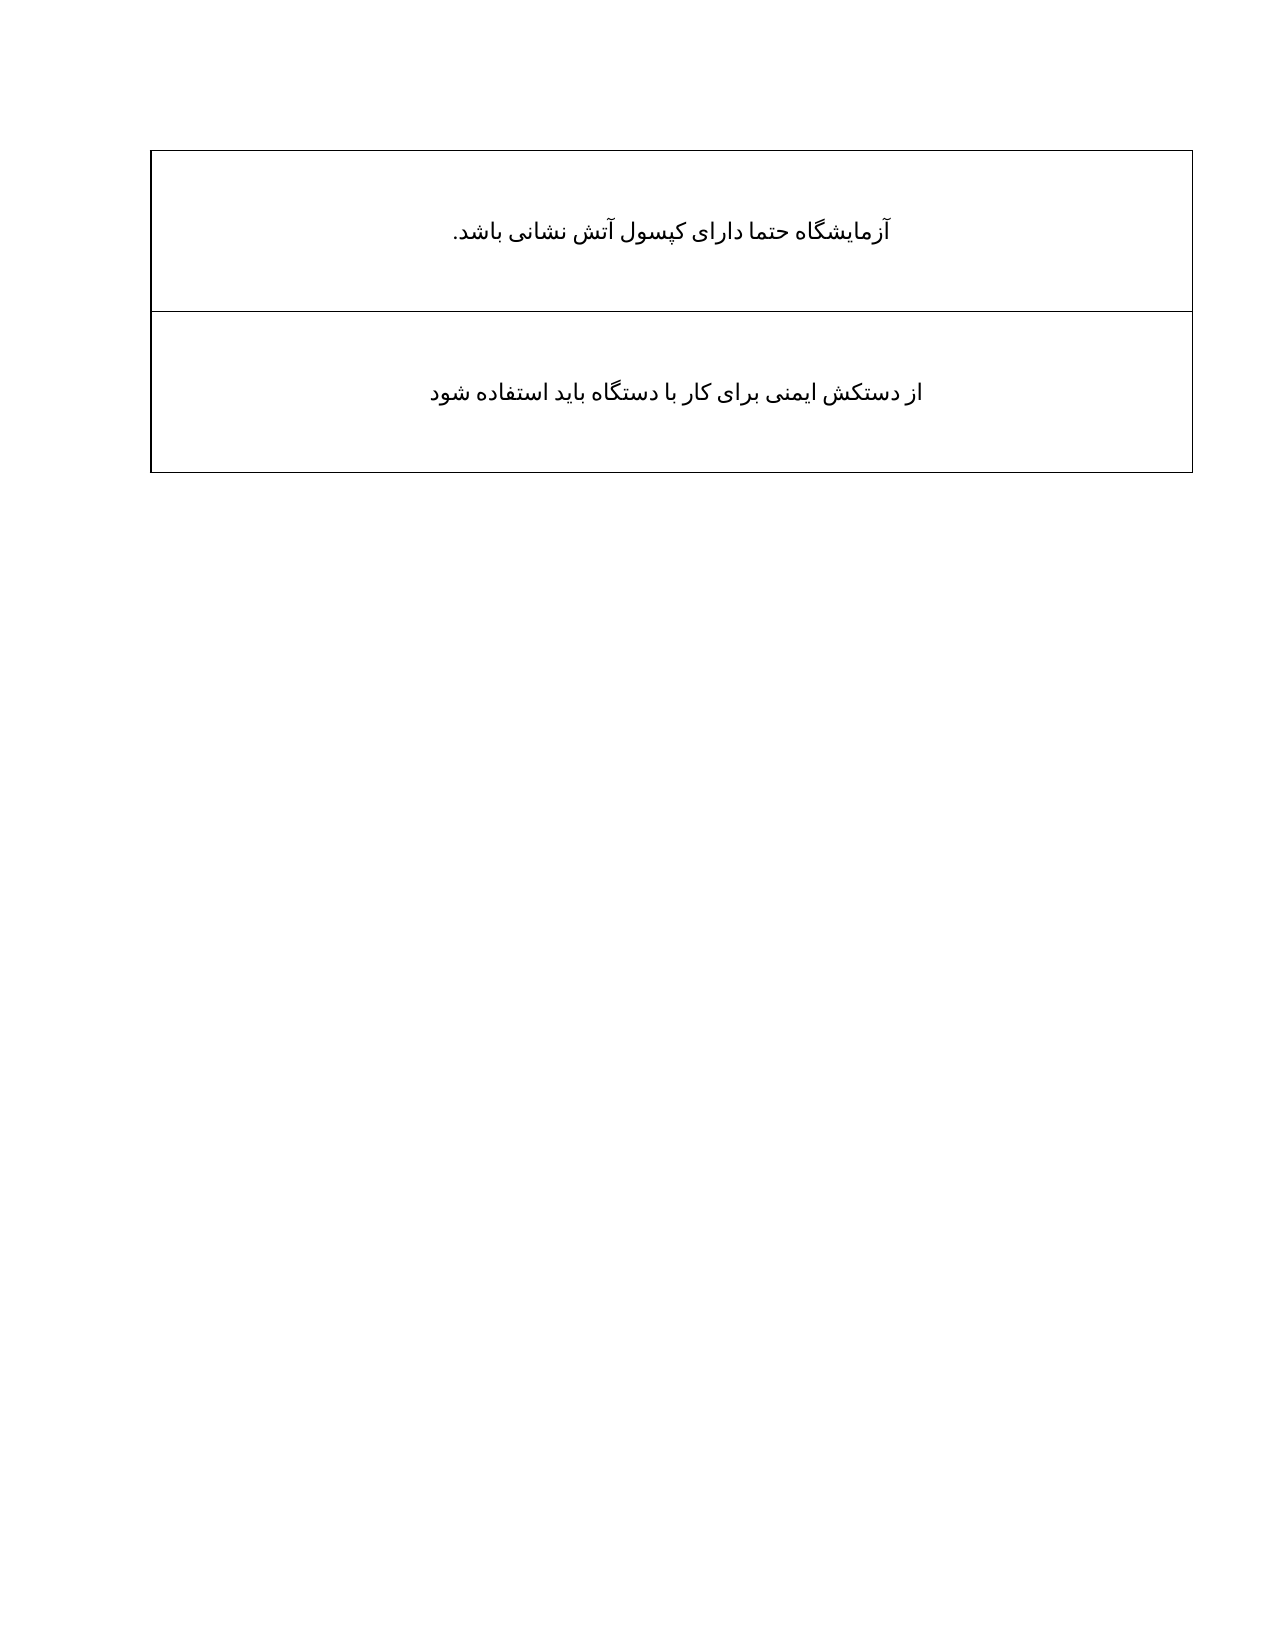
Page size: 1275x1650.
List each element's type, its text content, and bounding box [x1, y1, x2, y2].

table_cell آزمایشگاه حتما دارای کپسول آتش نشانی باشد. [152, 151, 1192, 311]
table_cell از دستکش ایمنی برای کار با دستگاه باید استفاده شود [152, 312, 1192, 472]
